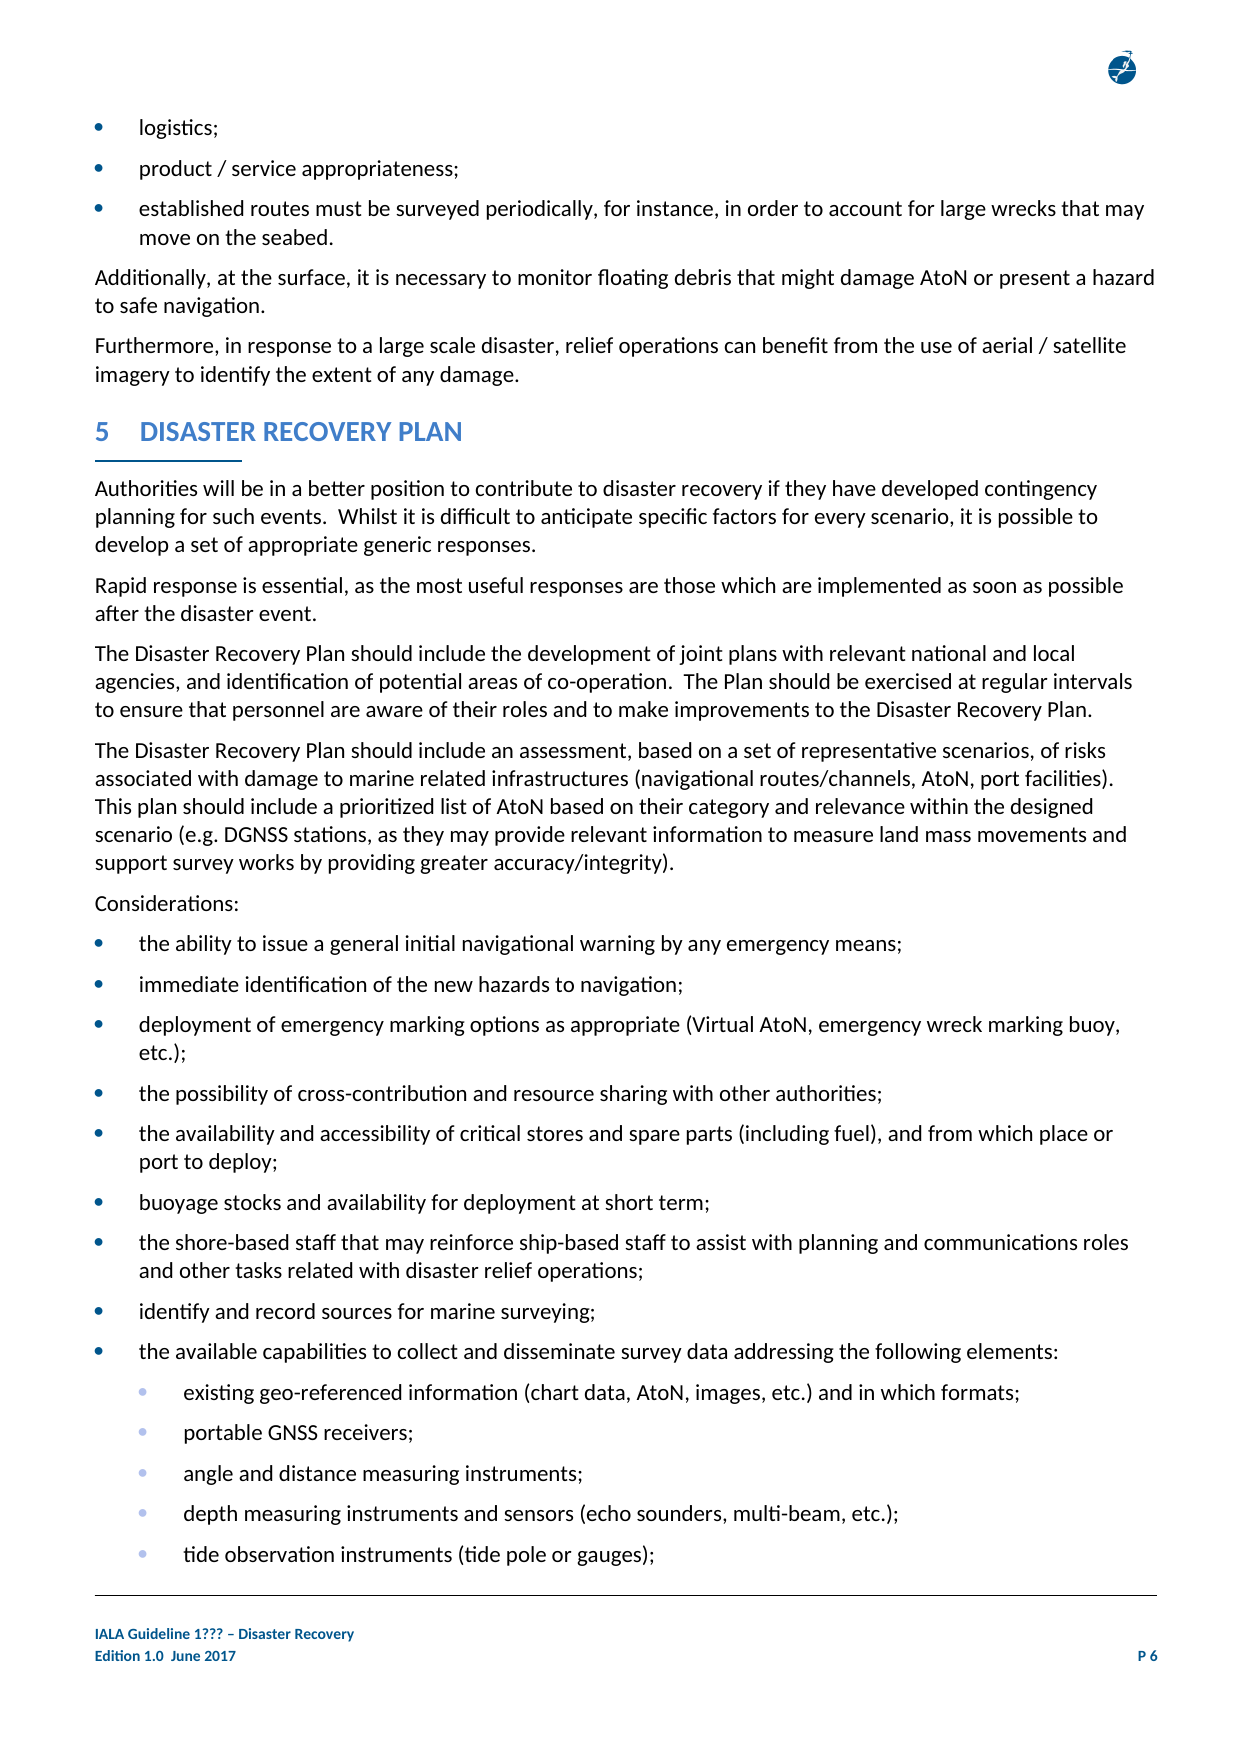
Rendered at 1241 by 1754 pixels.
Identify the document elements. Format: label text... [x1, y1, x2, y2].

picture [1077, 0, 1196, 119]
text identify and record sources for marine surveying; [94, 1297, 1157, 1325]
text the availability and accessibility of critical stores and spare parts (including fuel), and from which place or port to deploy; [94, 1119, 1157, 1175]
text portable GNSS receivers; [139, 1418, 1157, 1446]
text tide observation instruments (tide pole or gauges); [139, 1540, 1157, 1568]
text The Disaster Recovery Plan should include an assessment, based on a set of representative scenarios, of risks associated with damage to marine related infrastructures (navigational routes/channels, AtoN, port facilities). This plan should include a prioritized list of AtoN based on their category and relevance within the designed scenario (e.g. DGNSS stations, as they may provide relevant information to measure land mass movements and support survey works by providing greater accuracy/integrity). [94, 736, 1157, 876]
text the shore-based staff that may reinforce ship-based staff to assist with planning and communications roles and other tasks related with disaster relief operations; [94, 1228, 1157, 1284]
text the ability to issue a general initial navigational warning by any emergency means; [94, 929, 1157, 957]
text product / service appropriateness; [94, 154, 1157, 182]
text buoyage stocks and availability for deployment at short term; [94, 1188, 1157, 1216]
text the possibility of cross-contribution and resource sharing with other authorities; [94, 1079, 1157, 1107]
text Additionally, at the surface, it is necessary to monitor floating debris that might damage AtoN or present a hazard to safe navigation. [94, 263, 1157, 319]
text immediate identification of the new hazards to navigation; [94, 970, 1157, 998]
text Rapid response is essential, as the most useful responses are those which are implemented as soon as possible after the disaster event. [94, 571, 1157, 627]
text Authorities will be in a better position to contribute to disaster recovery if they have developed contingency planning for such events. Whilst it is difficult to anticipate specific factors for every scenario, it is possible to develop a set of appropriate generic responses. [94, 474, 1157, 558]
text deployment of emergency marking options as appropriate (Virtual AtoN, emergency wreck marking buoy, etc.); [94, 1010, 1157, 1066]
text the available capabilities to collect and disseminate survey data addressing the following elements: [94, 1337, 1157, 1365]
subtitle DISASTER RECOVERY PLAN [94, 413, 1157, 448]
text established routes must be surveyed periodically, for instance, in order to account for large wrecks that may move on the seabed. [94, 194, 1157, 251]
text The Disaster Recovery Plan should include the development of joint plans with relevant national and local agencies, and identification of potential areas of co-operation. The Plan should be exercised at regular intervals to ensure that personnel are aware of their roles and to make improvements to the Disaster Recovery Plan. [94, 639, 1157, 723]
text Considerations: [94, 889, 1157, 917]
text depth measuring instruments and sensors (echo sounders, multi-beam, etc.); [139, 1499, 1157, 1527]
text existing geo-referenced information (chart data, AtoN, images, etc.) and in which formats; [139, 1378, 1157, 1406]
text logistics; [94, 113, 1157, 142]
text angle and distance measuring instruments; [139, 1459, 1157, 1487]
text Furthermore, in response to a large scale disaster, relief operations can benefit from the use of aerial / satellite imagery to identify the extent of any damage. [94, 332, 1157, 388]
